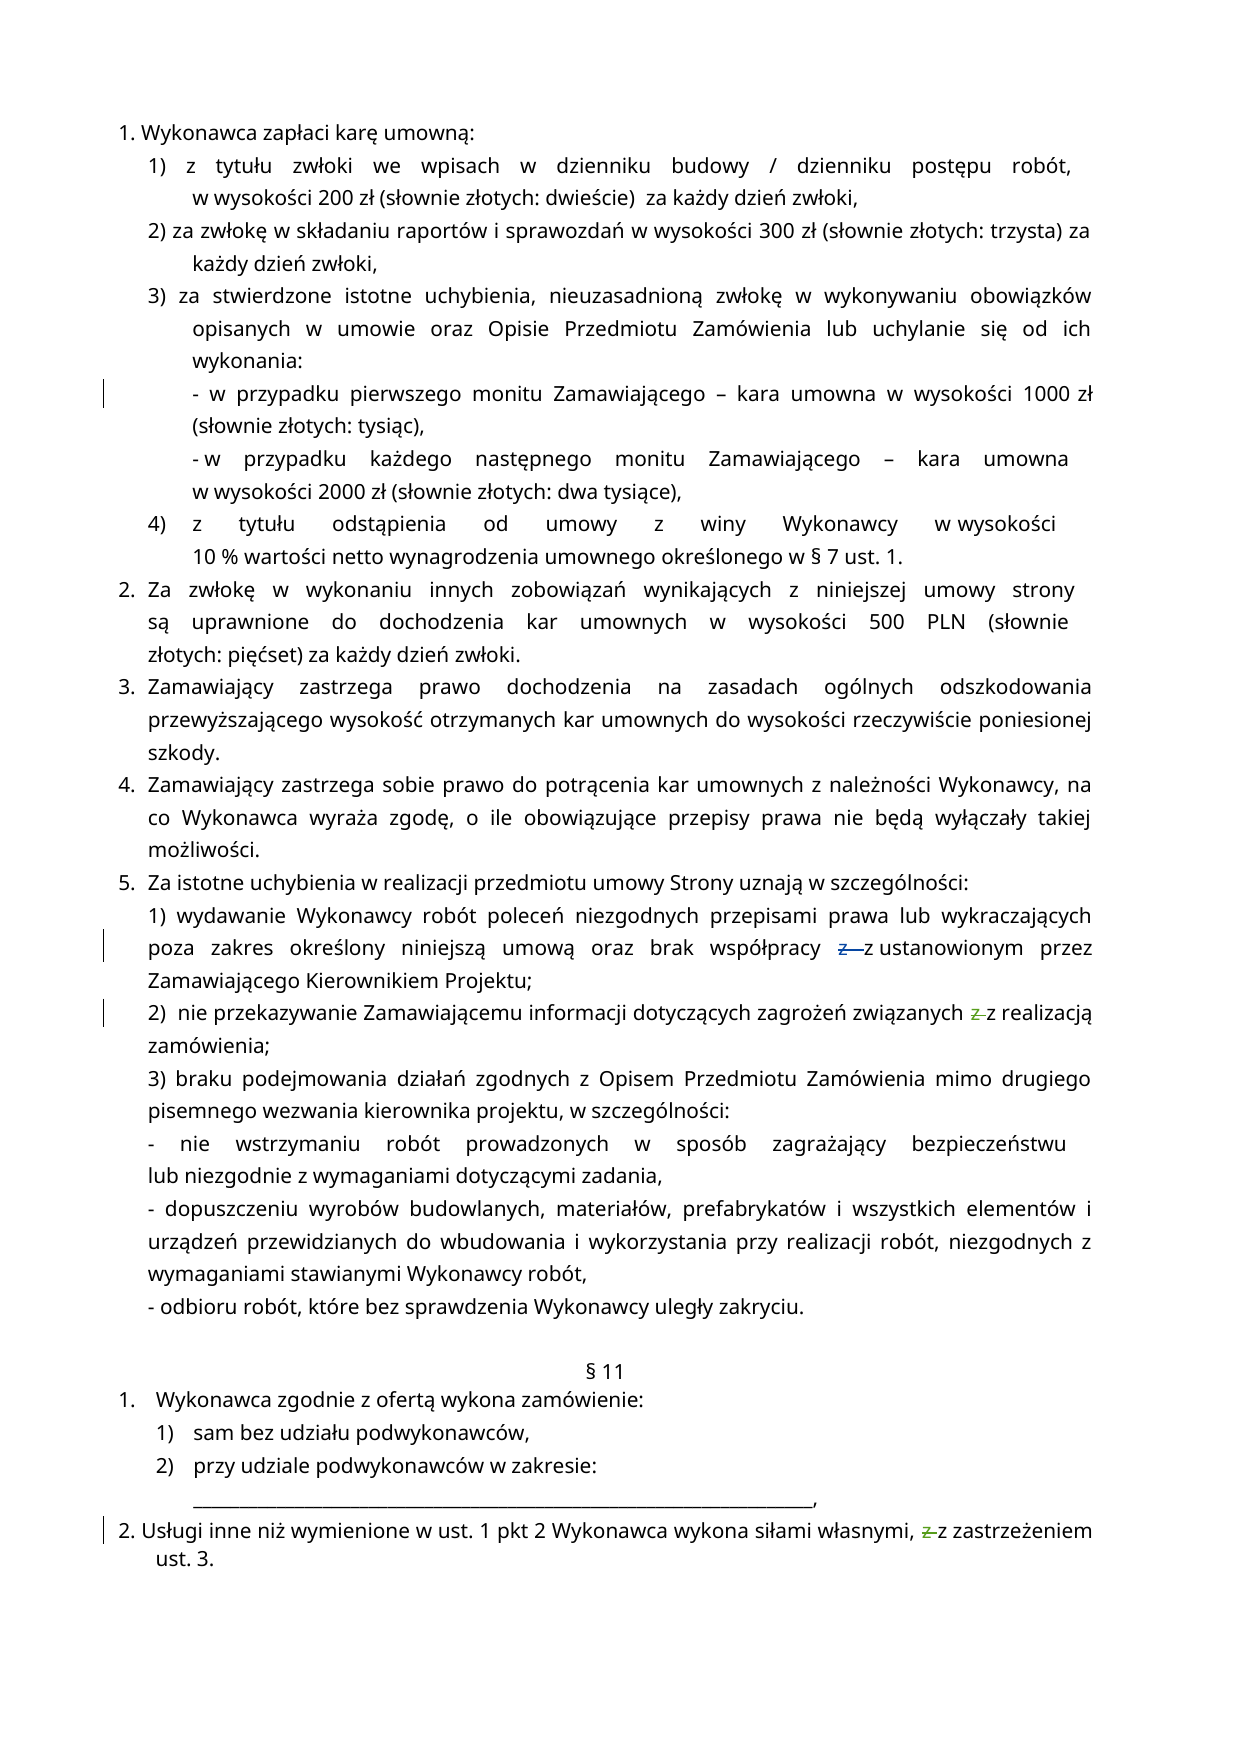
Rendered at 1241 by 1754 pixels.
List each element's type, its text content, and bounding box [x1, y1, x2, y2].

text 3) braku podejmowania działań zgodnych z Opisem Przedmiotu Zamówienia mimo drugiego pisemnego wezwania kierownika projektu, w szczególności: [148, 1064, 1093, 1125]
text 1) z tytułu zwłoki we wpisach w dzienniku budowy / dzienniku postępu robót, w wysokości 200 zł (słownie złotych: dwieście) za każdy dzień zwłoki, [148, 151, 1093, 212]
list Zamawiający zastrzega prawo dochodzenia na zasadach ogólnych odszkodowania przewyższającego wysokość otrzymanych kar umownych do wysokości rzeczywiście poniesionej szkody. [118, 672, 1093, 766]
list Wykonawca zgodnie z ofertą wykona zamówienie: [118, 1386, 1093, 1414]
text - w przypadku każdego następnego monitu Zamawiającego – kara umowna w wysokości 2000 zł (słownie złotych: dwa tysiące), [148, 444, 1093, 505]
text - dopuszczeniu wyrobów budowlanych, materiałów, prefabrykatów i wszystkich elementów i urządzeń przewidzianych do wbudowania i wykorzystania przy realizacji robót, niezgodnych z wymaganiami stawianymi Wykonawcy robót, [148, 1194, 1093, 1288]
text 3) za stwierdzone istotne uchybienia, nieuzasadnioną zwłokę w wykonywaniu obowiązków opisanych w umowie oraz Opisie Przedmiotu Zamówienia lub uchylanie się od ich wykonania: [148, 281, 1093, 375]
text 2) nie przekazywanie Zamawiającemu informacji dotyczących zagrożeń związanych z realizacją zamówienia; [148, 998, 1093, 1059]
text § 11 [118, 1357, 1093, 1386]
text 2) za zwłokę w składaniu raportów i sprawozdań w wysokości 300 zł (słownie złotych: trzysta) za każdy dzień zwłoki, [148, 216, 1093, 277]
list Za zwłokę w wykonaniu innych zobowiązań wynikających z niniejszej umowy strony są uprawnione do dochodzenia kar umownych w wysokości 500 PLN (słownie złotych: pięćset) za każdy dzień zwłoki. [118, 575, 1093, 668]
list z tytułu odstąpienia od umowy z winy Wykonawcy w wysokości 10 % wartości netto wynagrodzenia umownego określonego w § 7 ust. 1. [148, 509, 1093, 571]
list przy udziale podwykonawców w zakresie: ___________________________________________________________________, [156, 1451, 1093, 1512]
list Za istotne uchybienia w realizacji przedmiotu umowy Strony uznają w szczególności: [118, 868, 1093, 897]
text - odbioru robót, które bez sprawdzenia Wykonawcy uległy zakryciu. [148, 1292, 1093, 1320]
text - nie wstrzymaniu robót prowadzonych w sposób zagrażający bezpieczeństwu lub niezgodnie z wymaganiami dotyczącymi zadania, [148, 1129, 1093, 1190]
text 2. Usługi inne niż wymienione w ust. 1 pkt 2 Wykonawca wykona siłami własnymi, z zastrzeżeniem ust. 3. [118, 1516, 1093, 1573]
text 1. Wykonawca zapłaci karę umowną: [118, 118, 1093, 147]
text 1) wydawanie Wykonawcy robót poleceń niezgodnych przepisami prawa lub wykraczających poza zakres określony niniejszą umową oraz brak współpracy z ustanowionym przez Zamawiającego Kierownikiem Projektu; [148, 901, 1093, 994]
text - w przypadku pierwszego monitu Zamawiającego – kara umowna w wysokości 1000 zł (słownie złotych: tysiąc), [148, 379, 1093, 440]
list Zamawiający zastrzega sobie prawo do potrącenia kar umownych z należności Wykonawcy, na co Wykonawca wyraża zgodę, o ile obowiązujące przepisy prawa nie będą wyłączały takiej możliwości. [118, 770, 1093, 864]
list sam bez udziału podwykonawców, [156, 1418, 1093, 1447]
